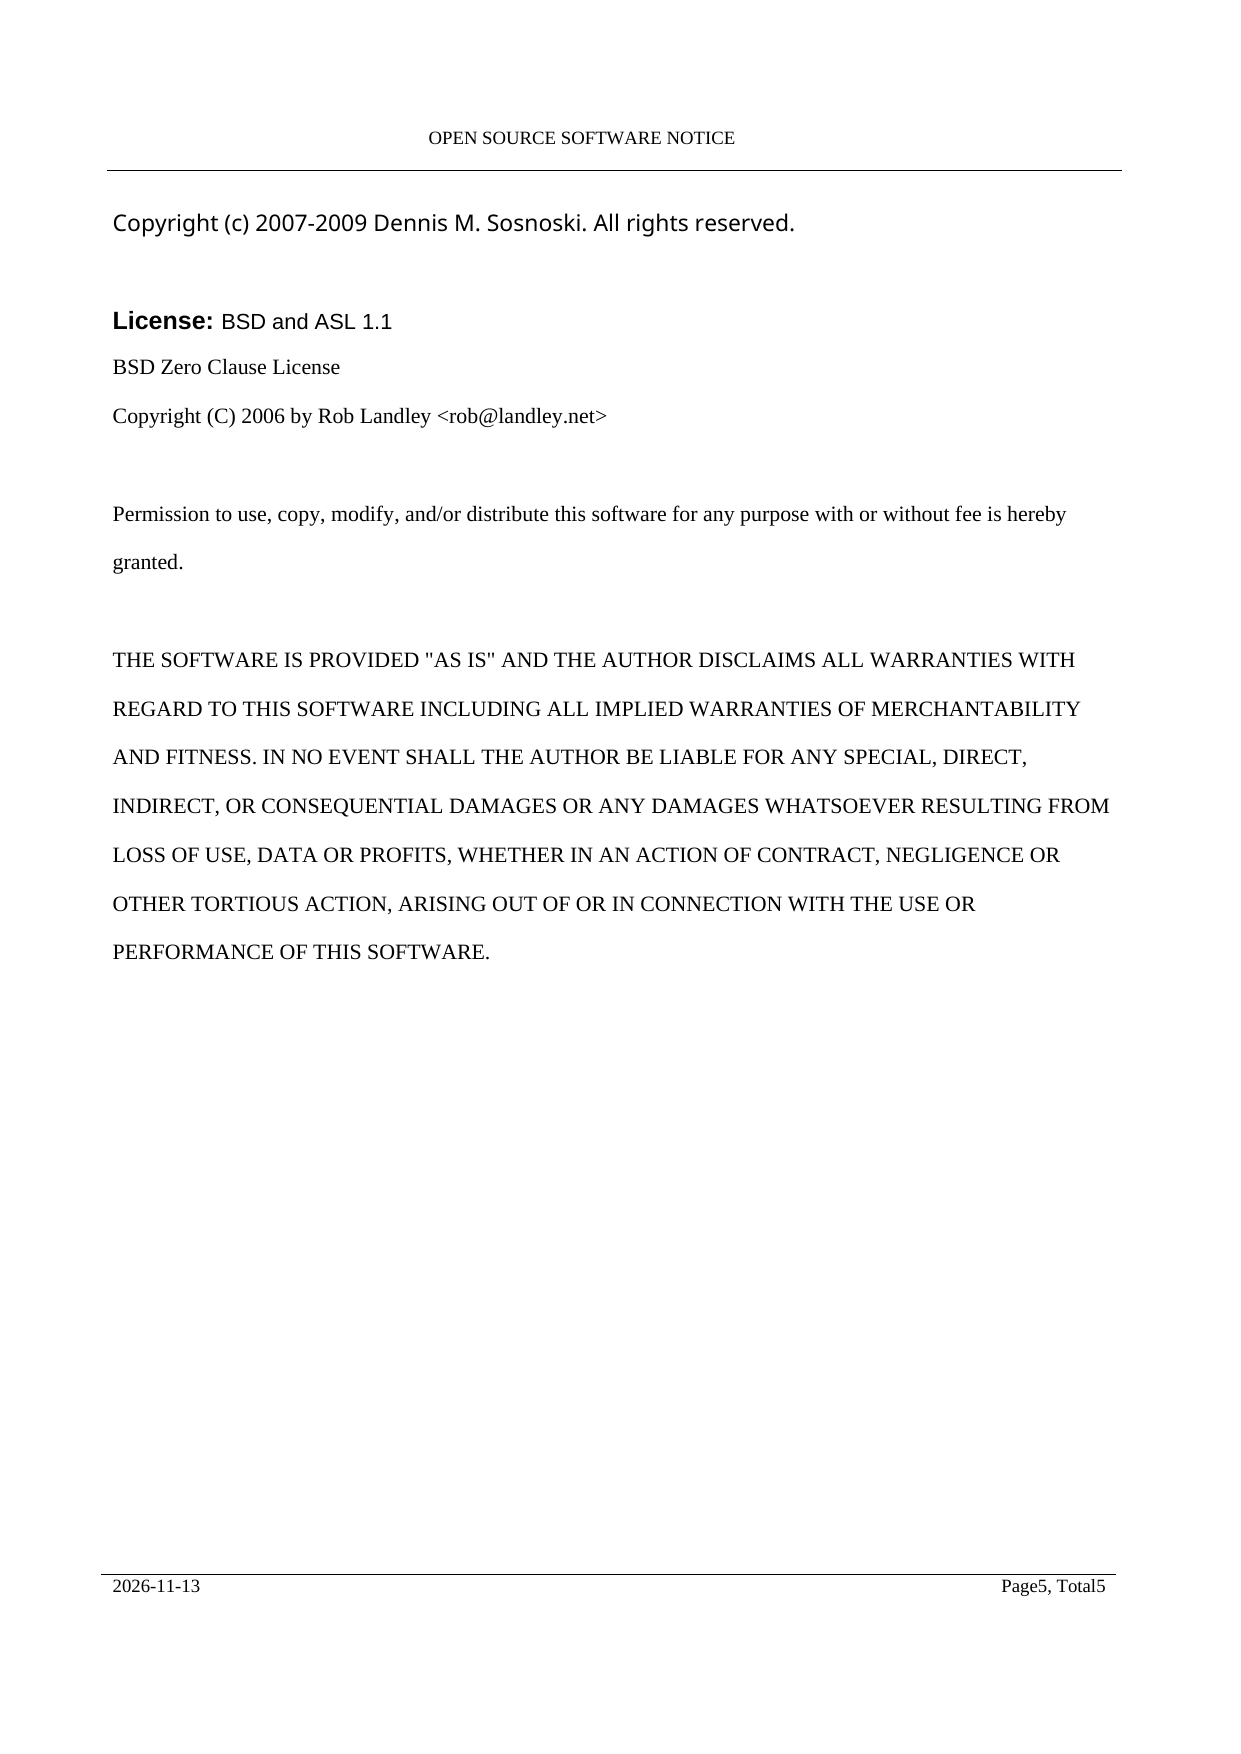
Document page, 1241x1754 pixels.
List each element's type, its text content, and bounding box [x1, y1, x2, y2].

text License: BSD and ASL 1.1 [112, 304, 1128, 336]
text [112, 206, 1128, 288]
text BSD Zero Clause License Copyright (C) 2006 by Rob Landley <rob@landley.net> Permission to use, copy, modify, and/or distribute this software for any purpose with or without fee is hereby granted. THE SOFTWARE IS PROVIDED "AS IS" AND THE AUTHOR DISCLAIMS ALL WARRANTIES WITH REGARD TO THIS SOFTWARE INCLUDING ALL IMPLIED WARRANTIES OF MERCHANTABILITY AND FITNESS. IN NO EVENT SHALL THE AUTHOR BE LIABLE FOR ANY SPECIAL, DIRECT, INDIRECT, OR CONSEQUENTIAL DAMAGES OR ANY DAMAGES WHATSOEVER RESULTING FROM LOSS OF USE, DATA OR PROFITS, WHETHER IN AN ACTION OF CONTRACT, NEGLIGENCE OR OTHER TORTIOUS ACTION, ARISING OUT OF OR IN CONNECTION WITH THE USE OR PERFORMANCE OF THIS SOFTWARE. [112, 351, 1128, 1114]
